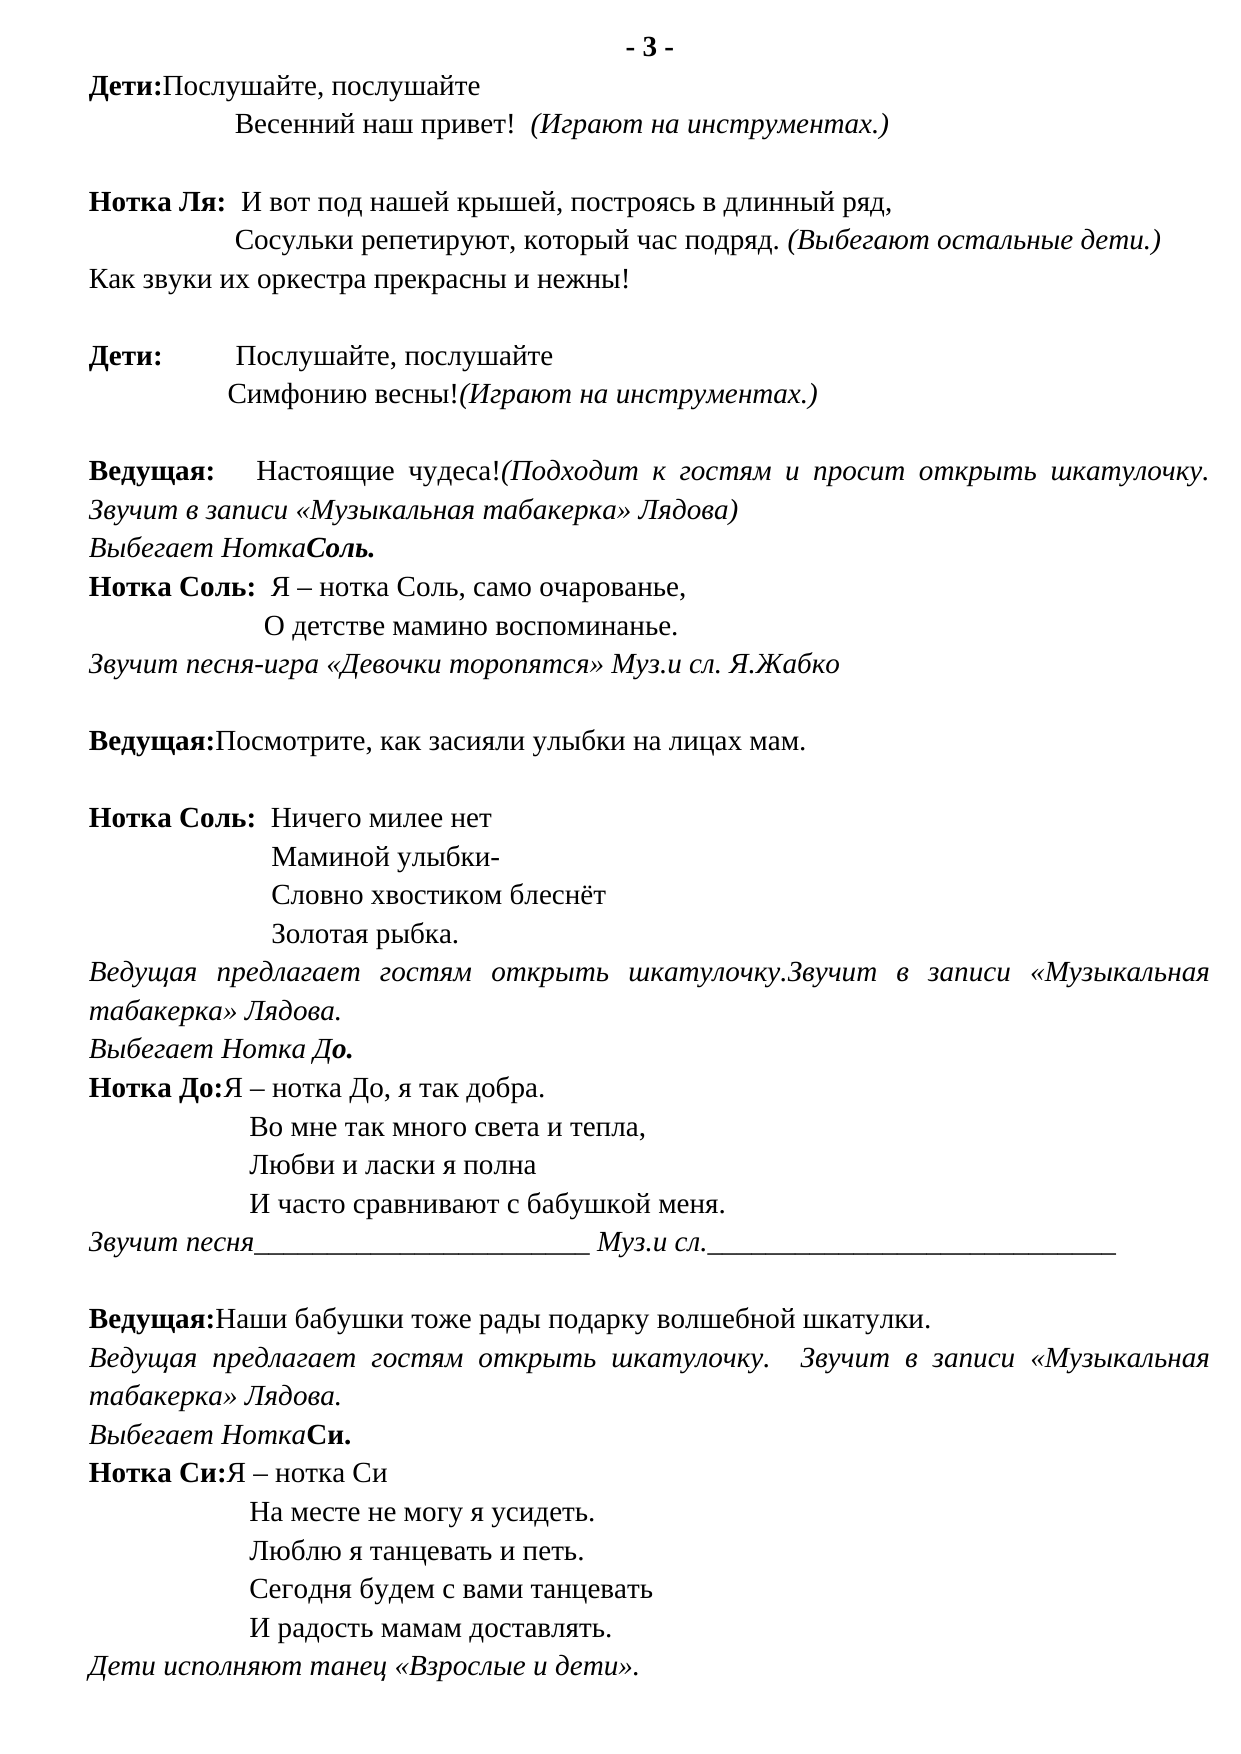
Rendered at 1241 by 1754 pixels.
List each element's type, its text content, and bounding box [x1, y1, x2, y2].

text Сосульки репетируют, который час подряд. (Выбегают остальные дети.) [89, 222, 1211, 256]
text О детстве мамино воспоминанье. [89, 608, 1211, 641]
text Ведущая: Настоящие чудеса!(Подходит к гостям и просит открыть шкатулочку. Звучит в записи «Музыкальная табакерка» Лядова) [89, 453, 1211, 526]
text Нотка Соль: Я – нотка Соль, само очарованье, [89, 569, 1211, 603]
text Ведущая:Посмотрите, как засияли улыбки на лицах мам. [89, 723, 1211, 757]
text Выбегает Нотка До. [89, 1032, 1211, 1065]
text Ведущая:Наши бабушки тоже рады подарку волшебной шкатулки. [89, 1301, 1211, 1335]
text И радость мамам доставлять. [89, 1610, 1211, 1643]
text Дети:Послушайте, послушайте [89, 68, 1211, 102]
text Нотка До:Я – нотка До, я так добра. [89, 1070, 1211, 1104]
text Во мне так много света и тепла, [89, 1109, 1211, 1142]
text Маминой улыбки- [89, 839, 1211, 872]
text Выбегает НоткаСоль. [89, 531, 1211, 564]
text Нотка Си:Я – нотка Си [89, 1456, 1211, 1489]
text Нотка Соль: Ничего милее нет [89, 800, 1211, 834]
text Дети исполняют танец «Взрослые и дети». [89, 1648, 1211, 1682]
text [89, 1340, 1211, 1412]
text Звучит песня_______________________ Муз.и сл.____________________________ [89, 1224, 1211, 1258]
text Выбегает НоткаСи. [89, 1417, 1211, 1451]
text - 3 - [89, 29, 1211, 63]
text Звучит песня-игра «Девочки торопятся» Муз.и сл. Я.Жабко [89, 646, 1211, 680]
text Люблю я танцевать и петь. [89, 1533, 1211, 1566]
text На месте не могу я усидеть. [89, 1494, 1211, 1528]
text Словно хвостиком блеснёт [89, 877, 1211, 911]
text Нотка Ля: И вот под нашей крышей, построясь в длинный ряд, [89, 184, 1211, 217]
text Любви и ласки я полна [89, 1147, 1211, 1181]
text Золотая рыбка. [89, 916, 1211, 949]
text И часто сравнивают с бабушкой меня. [89, 1186, 1211, 1219]
text Весенний наш привет! (Играют на инструментах.) [89, 107, 1211, 140]
text Сегодня будем с вами танцевать [89, 1571, 1211, 1605]
text Симфонию весны!(Играют на инструментах.) [89, 376, 1211, 410]
text Ведущая предлагает гостям открыть шкатулочку.Звучит в записи «Музыкальная табакерка» Лядова. [89, 954, 1211, 1027]
text Дети: Послушайте, послушайте [89, 338, 1211, 371]
text Как звуки их оркестра прекрасны и нежны! [89, 261, 1211, 294]
